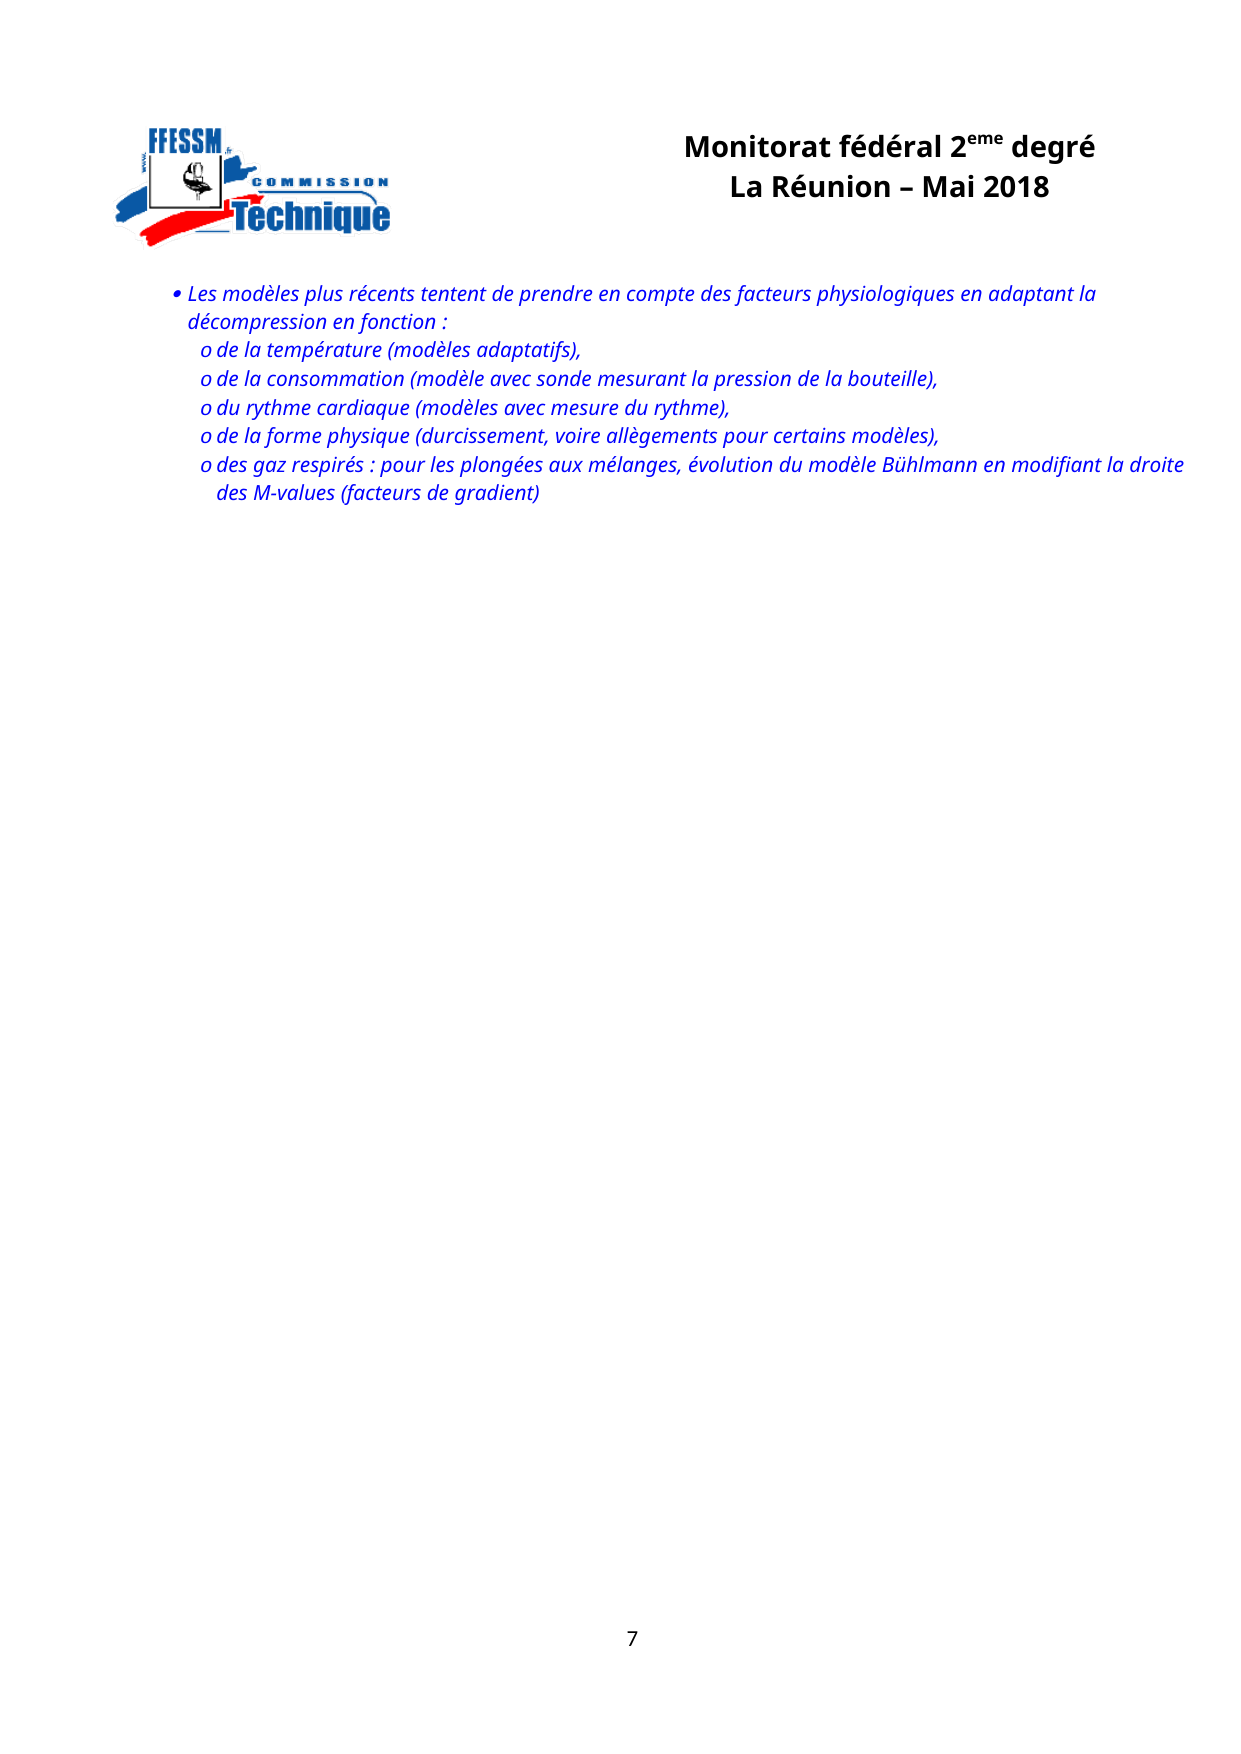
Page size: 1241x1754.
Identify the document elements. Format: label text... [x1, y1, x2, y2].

list de la température (modèles adaptatifs), [200, 336, 1200, 364]
picture [112, 126, 392, 250]
list de la consommation (modèle avec sonde mesurant la pression de la bouteille), [200, 364, 1200, 393]
list des gaz respirés : pour les plongées aux mélanges, évolution du modèle Bühlmann en modifiant la droite des M-values (facteurs de gradient) [200, 450, 1200, 507]
list du rythme cardiaque (modèles avec mesure du rythme), [200, 393, 1200, 421]
list Les modèles plus récents tentent de prendre en compte des facteurs physiologiques en adaptant la décompression en fonction : [172, 279, 1200, 336]
list de la forme physique (durcissement, voire allègements pour certains modèles), [200, 421, 1200, 450]
